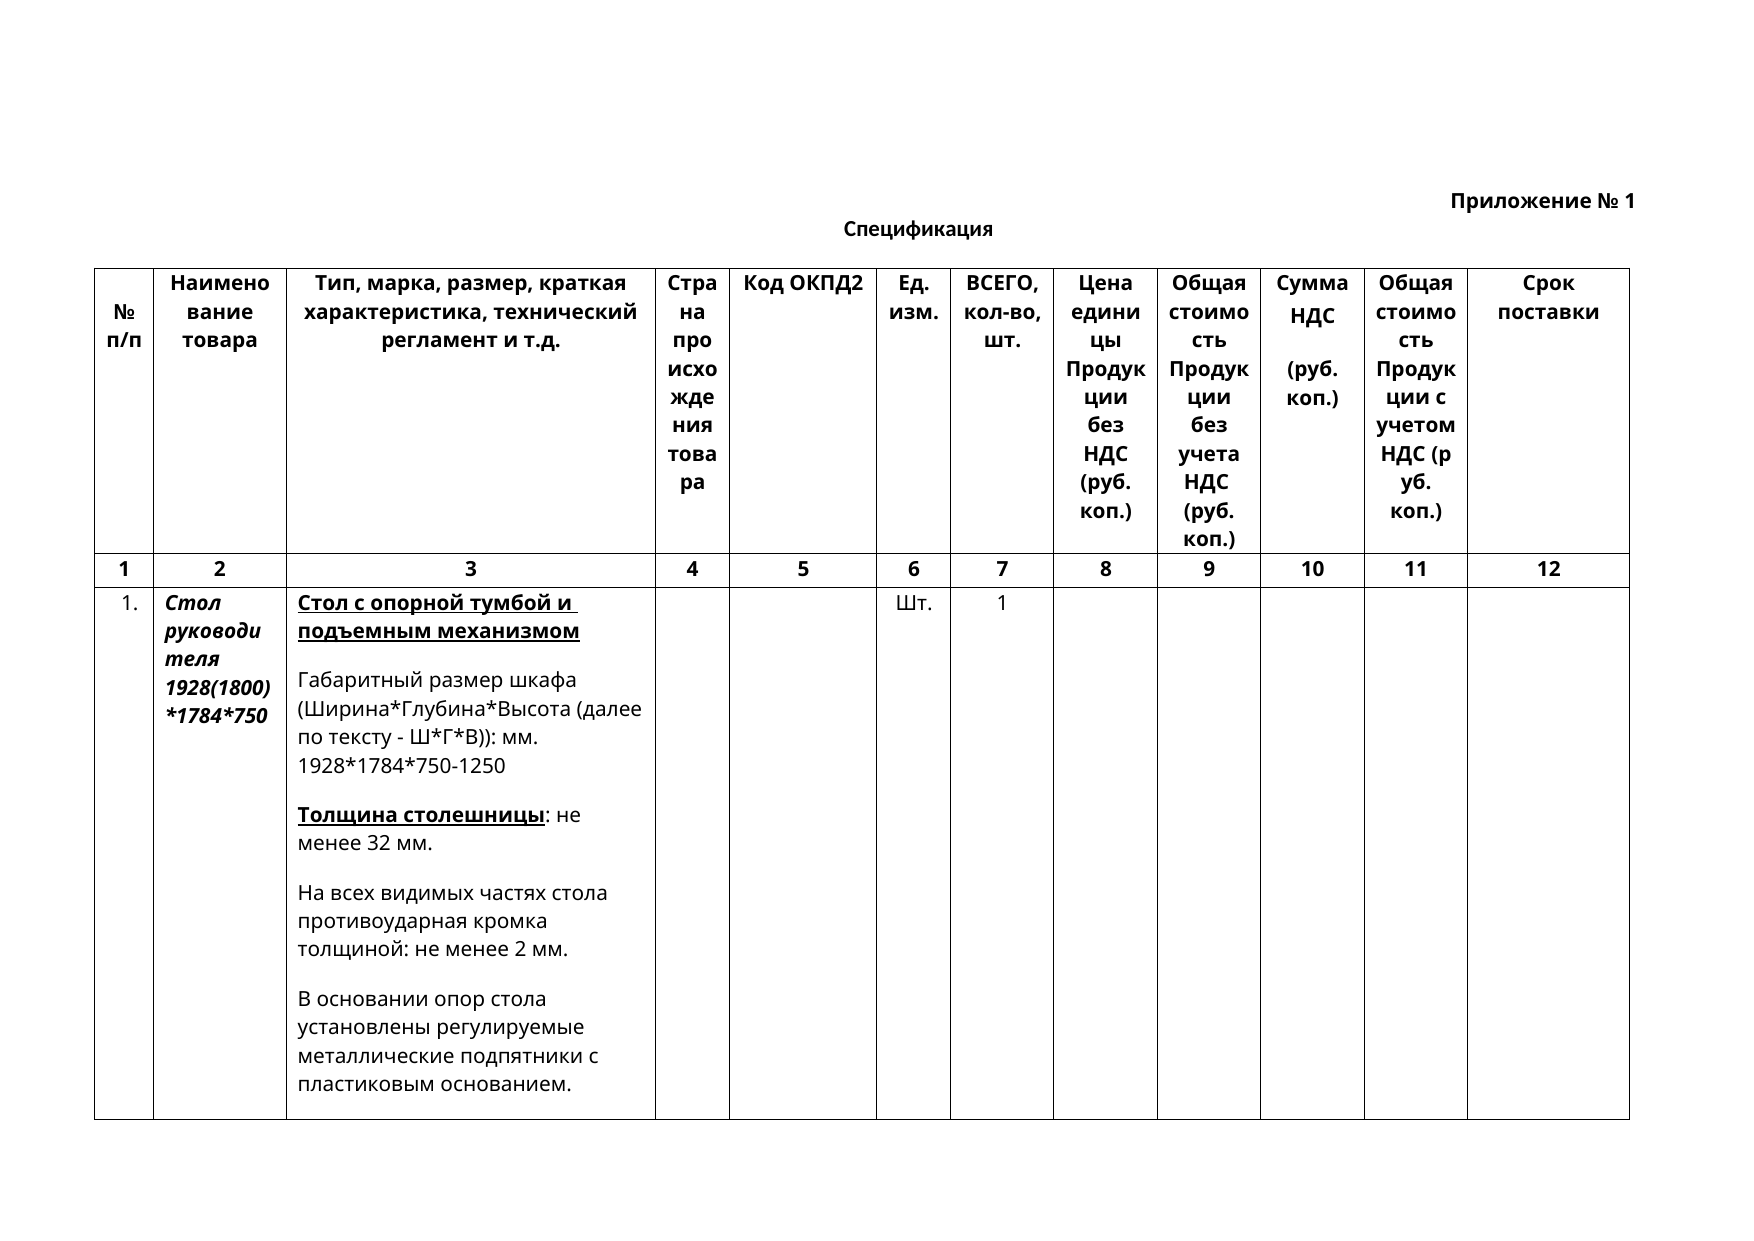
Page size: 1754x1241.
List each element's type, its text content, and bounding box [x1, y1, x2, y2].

table_cell 3 [287, 554, 655, 587]
table_cell [1158, 588, 1260, 1118]
table_cell 1 [951, 588, 1053, 1118]
table_cell 8 [1054, 554, 1157, 587]
table_cell [1365, 588, 1467, 1118]
table_header Код ОКПД2 [730, 269, 876, 553]
table_header Ед. изм. [877, 269, 950, 553]
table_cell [287, 588, 655, 1118]
table_cell 10 [1261, 554, 1364, 587]
table_header Наименование товара [154, 269, 286, 553]
table_header Общая стоимость Продукции без учета НДС (руб. коп.) [1158, 269, 1260, 553]
table_header Сумма НДС (руб. коп.) [1261, 269, 1364, 553]
table_header Общая стоимость Продукции с учетом НДС (руб. коп.) [1365, 269, 1467, 553]
table_header Цена единицы Продукции без НДС (руб. коп.) [1054, 269, 1157, 553]
table_cell [656, 588, 729, 1118]
text Спецификация [89, 214, 1636, 242]
table_cell 6 [877, 554, 950, 587]
table_cell 12 [1468, 554, 1629, 587]
table_header Срок поставки [1468, 269, 1629, 553]
table_header Страна происхождения товара [656, 269, 729, 553]
table_cell 5 [730, 554, 876, 587]
table_cell Шт. [877, 588, 950, 1118]
table_header № п/п [95, 269, 153, 553]
table_cell 1 [95, 554, 153, 587]
table_cell 9 [1158, 554, 1260, 587]
table_cell 4 [656, 554, 729, 587]
table_cell [1261, 588, 1364, 1118]
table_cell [1468, 588, 1629, 1118]
table_header Тип, марка, размер, краткая характеристика, технический регламент и т.д. [287, 269, 655, 553]
table_cell [730, 588, 876, 1118]
table_cell [1054, 588, 1157, 1118]
table_cell 11 [1365, 554, 1467, 587]
table_cell [95, 588, 153, 1118]
text Приложение № 1 [89, 186, 1636, 214]
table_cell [154, 588, 286, 1118]
table_cell 7 [951, 554, 1053, 587]
table_cell 2 [154, 554, 286, 587]
table_header ВСЕГО, кол-во, шт. [951, 269, 1053, 553]
